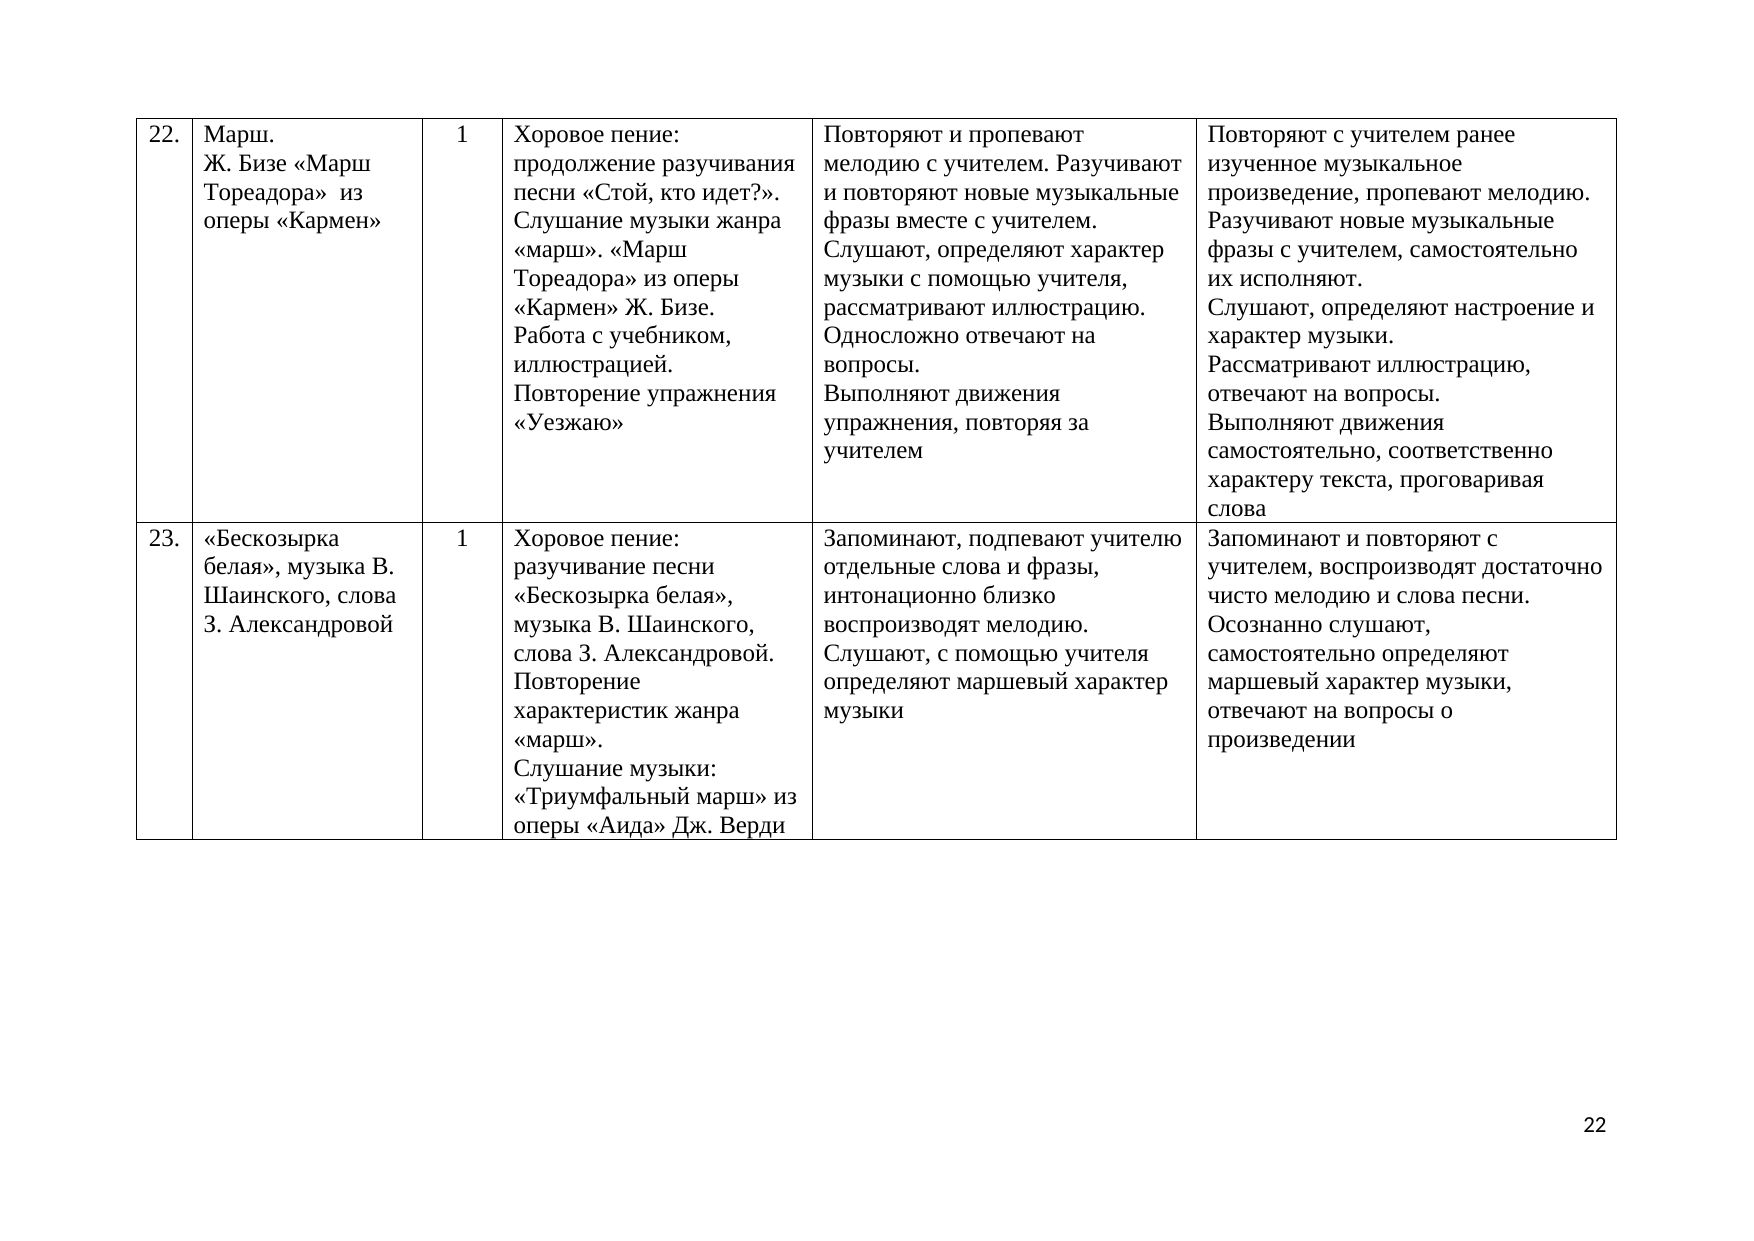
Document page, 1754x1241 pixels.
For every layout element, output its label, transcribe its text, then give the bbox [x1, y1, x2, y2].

table_header Повторяют и пропевают мелодию с учителем. Разучивают и повторяют новые музыкальные фразы вместе с учителем. Слушают, определяют характер музыки с помощью учителя, рассматривают иллюстрацию. Односложно отвечают на вопросы. Выполняют движения упражнения, повторяя за учителем [813, 119, 1196, 522]
table_cell Запоминают и повторяют с учителем, воспроизводят достаточно чисто мелодию и слова песни. Осознанно слушают, самостоятельно определяют маршевый характер музыки, отвечают на вопросы о произведении [1197, 523, 1616, 839]
table_cell 23. [137, 523, 192, 839]
table_cell Хоровое пение: разучивание песни «Бескозырка белая», музыка В. Шаинского, слова З. Александровой. Повторение характеристик жанра «марш». Слушание музыки: «Триумфальный марш» из оперы «Аида» Дж. Верди [503, 523, 812, 839]
table_cell Запоминают, подпевают учителю отдельные слова и фразы, интонационно близко воспроизводят мелодию. Слушают, с помощью учителя определяют маршевый характер музыки [813, 523, 1196, 839]
table_header 1 [423, 119, 502, 522]
table_cell «Бескозырка белая», музыка В. Шаинского, слова З. Александровой [193, 523, 422, 839]
table_header Марш. Ж. Бизе «Марш Тореадора» из оперы «Кармен» [193, 119, 422, 522]
table_header Хоровое пение: продолжение разучивания песни «Стой, кто идет?». Слушание музыки жанра «марш». «Марш Тореадора» из оперы «Кармен» Ж. Бизе. Работа с учебником, иллюстрацией. Повторение упражнения «Уезжаю» [503, 119, 812, 522]
table_cell 1 [423, 523, 502, 839]
table_header 22. [137, 119, 192, 522]
table_header Повторяют с учителем ранее изученное музыкальное произведение, пропевают мелодию. Разучивают новые музыкальные фразы с учителем, самостоятельно их исполняют. Слушают, определяют настроение и характер музыки. Рассматривают иллюстрацию, отвечают на вопросы. Выполняют движения самостоятельно, соответственно характеру текста, проговаривая слова [1197, 119, 1616, 522]
